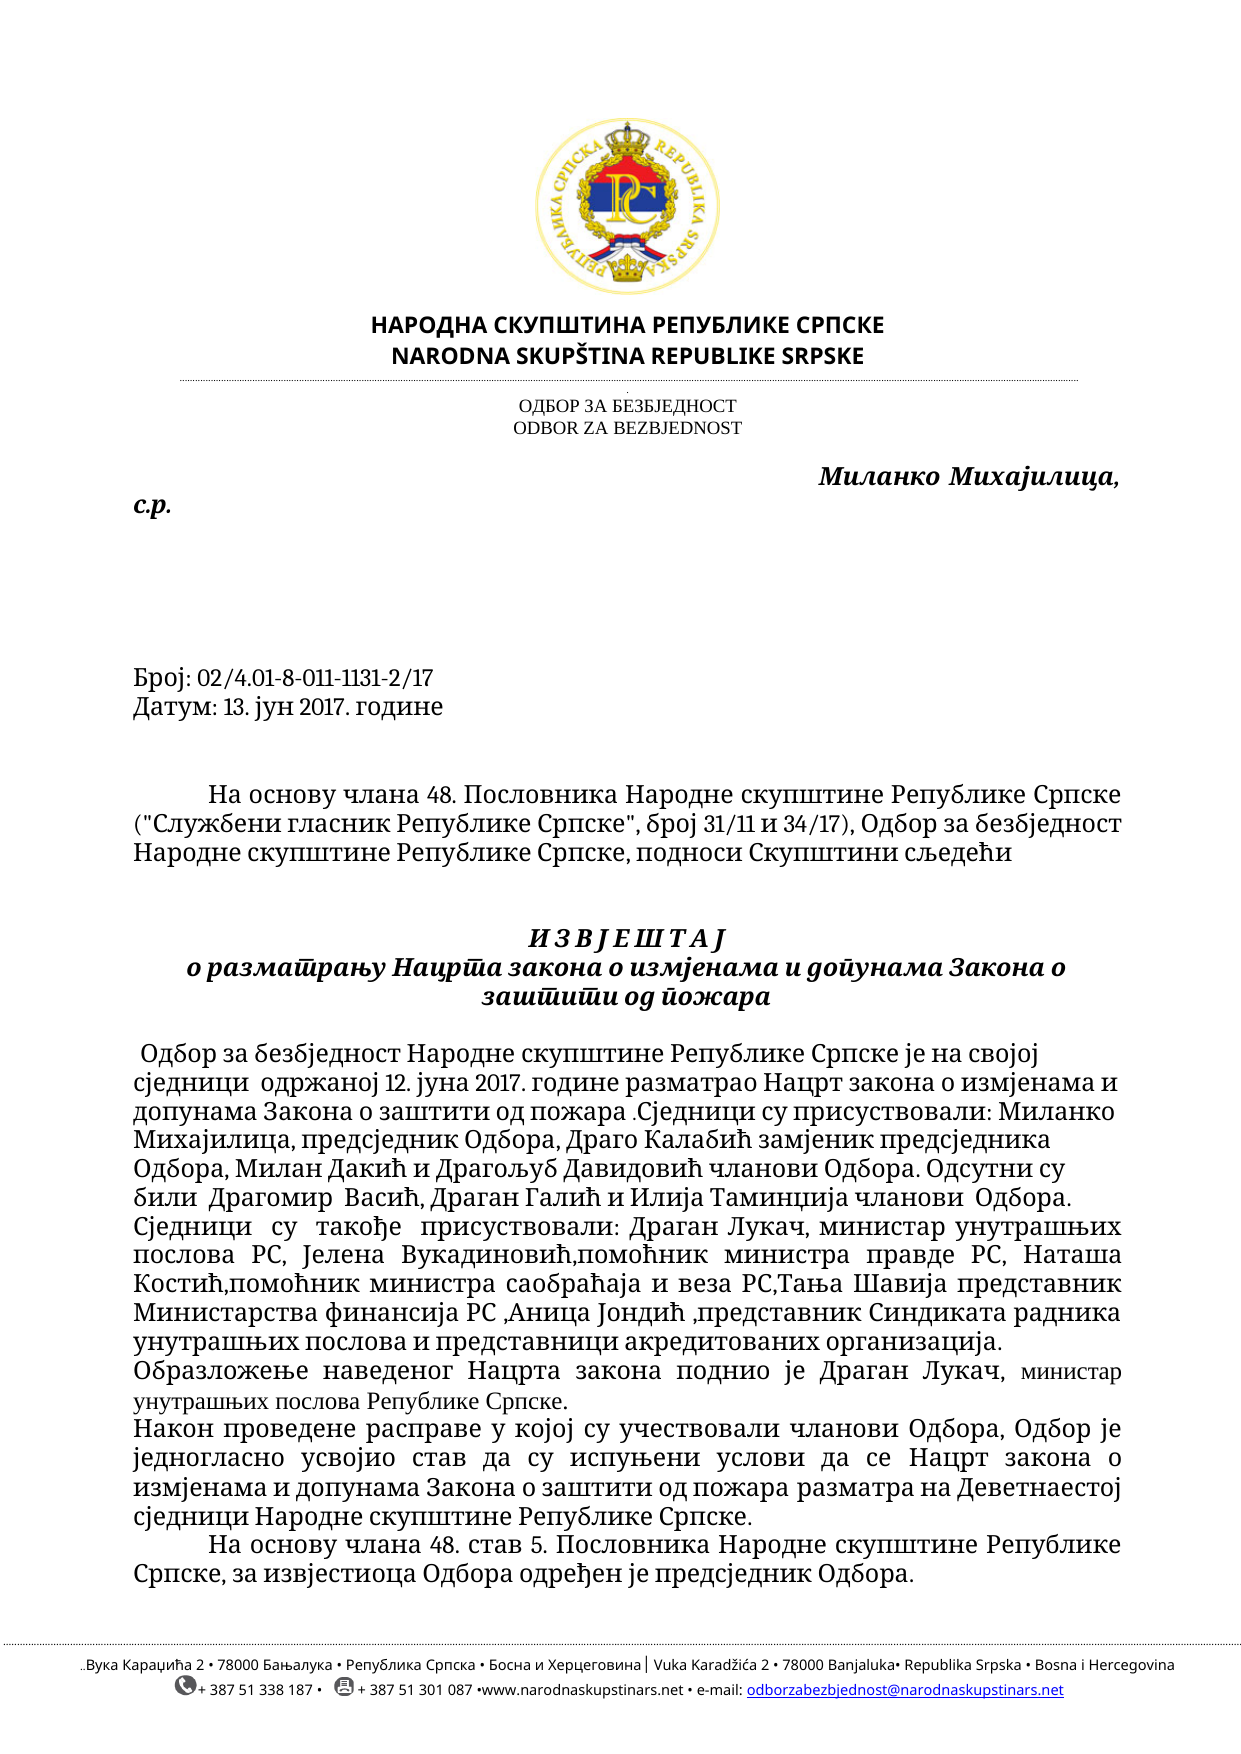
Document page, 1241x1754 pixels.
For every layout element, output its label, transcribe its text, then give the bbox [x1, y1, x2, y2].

text На основу члана 48. став 5. Пословника Народне скупштине Републике Српске, за извјестиоца Одбора одређен је предсједник Одбора. [133, 1531, 1122, 1589]
text Миланко Михајилица, с.р. [133, 462, 1122, 520]
subtitle И З В Ј Е Ш Т А Ј [133, 925, 1122, 954]
text Одбор за безбједност Народне скупштине Републике Српске је на својој сједници одржаној 12. јуна 2017. године разматрао Нацрт закона о измјенама и допунама Закона о заштити од пожара .Сједници су присуствовали: Миланко Михајилица, предсједник Одбора, Драго Калабић замјеник предсједника Одбора, Милан Дакић и Драгољуб Давидовић чланови Одбора. Одсутни су били Драгомир Васић, Драган Галић и Илија Таминџија чланови Одбора. [133, 1040, 1122, 1212]
text Број: 02/4.01-8-011-1131-2/17 [133, 664, 1122, 692]
text Сједници су такође присуствовали: Драган Лукач, министар унутрашњих послова РС, Јелена Вукадиновић,помоћник министра правде РС, Наташа Костић,помоћник министра саобраћаја и веза РС,Тања Шавија представник Министарства финансија РС ,Аница Јондић ,представник Синдиката радника унутрашњих послова и представници акредитованих организација. [133, 1212, 1122, 1356]
text Образложење наведеног Нацрта закона поднио је Драган Лукач, министар унутрашњих послова Републике Српске. [133, 1356, 1122, 1414]
text о разматрању Нацрта закона о измјенама и допунама Закона о заштити од пожара [133, 954, 1122, 1011]
text Након проведене расправе у којој су учествовали чланови Одбора, Одбор је једногласно усвојио став да су испуњени услови да се Нацрт закона о измјенама и допунама Закона о заштити од пожара разматра на Деветнаестој сједници Народне скупштине Републике Српске. [133, 1414, 1122, 1531]
text На основу члана 48. Пословника Народне скупштине Републике Српске ("Службени гласник Републике Српске", број 31/11 и 34/17), Одбор за безбједност Народне скупштине Републике Српске, подноси Скупштини сљедећи [133, 781, 1122, 867]
text Датум: 13. јун 2017. године [133, 692, 1122, 721]
